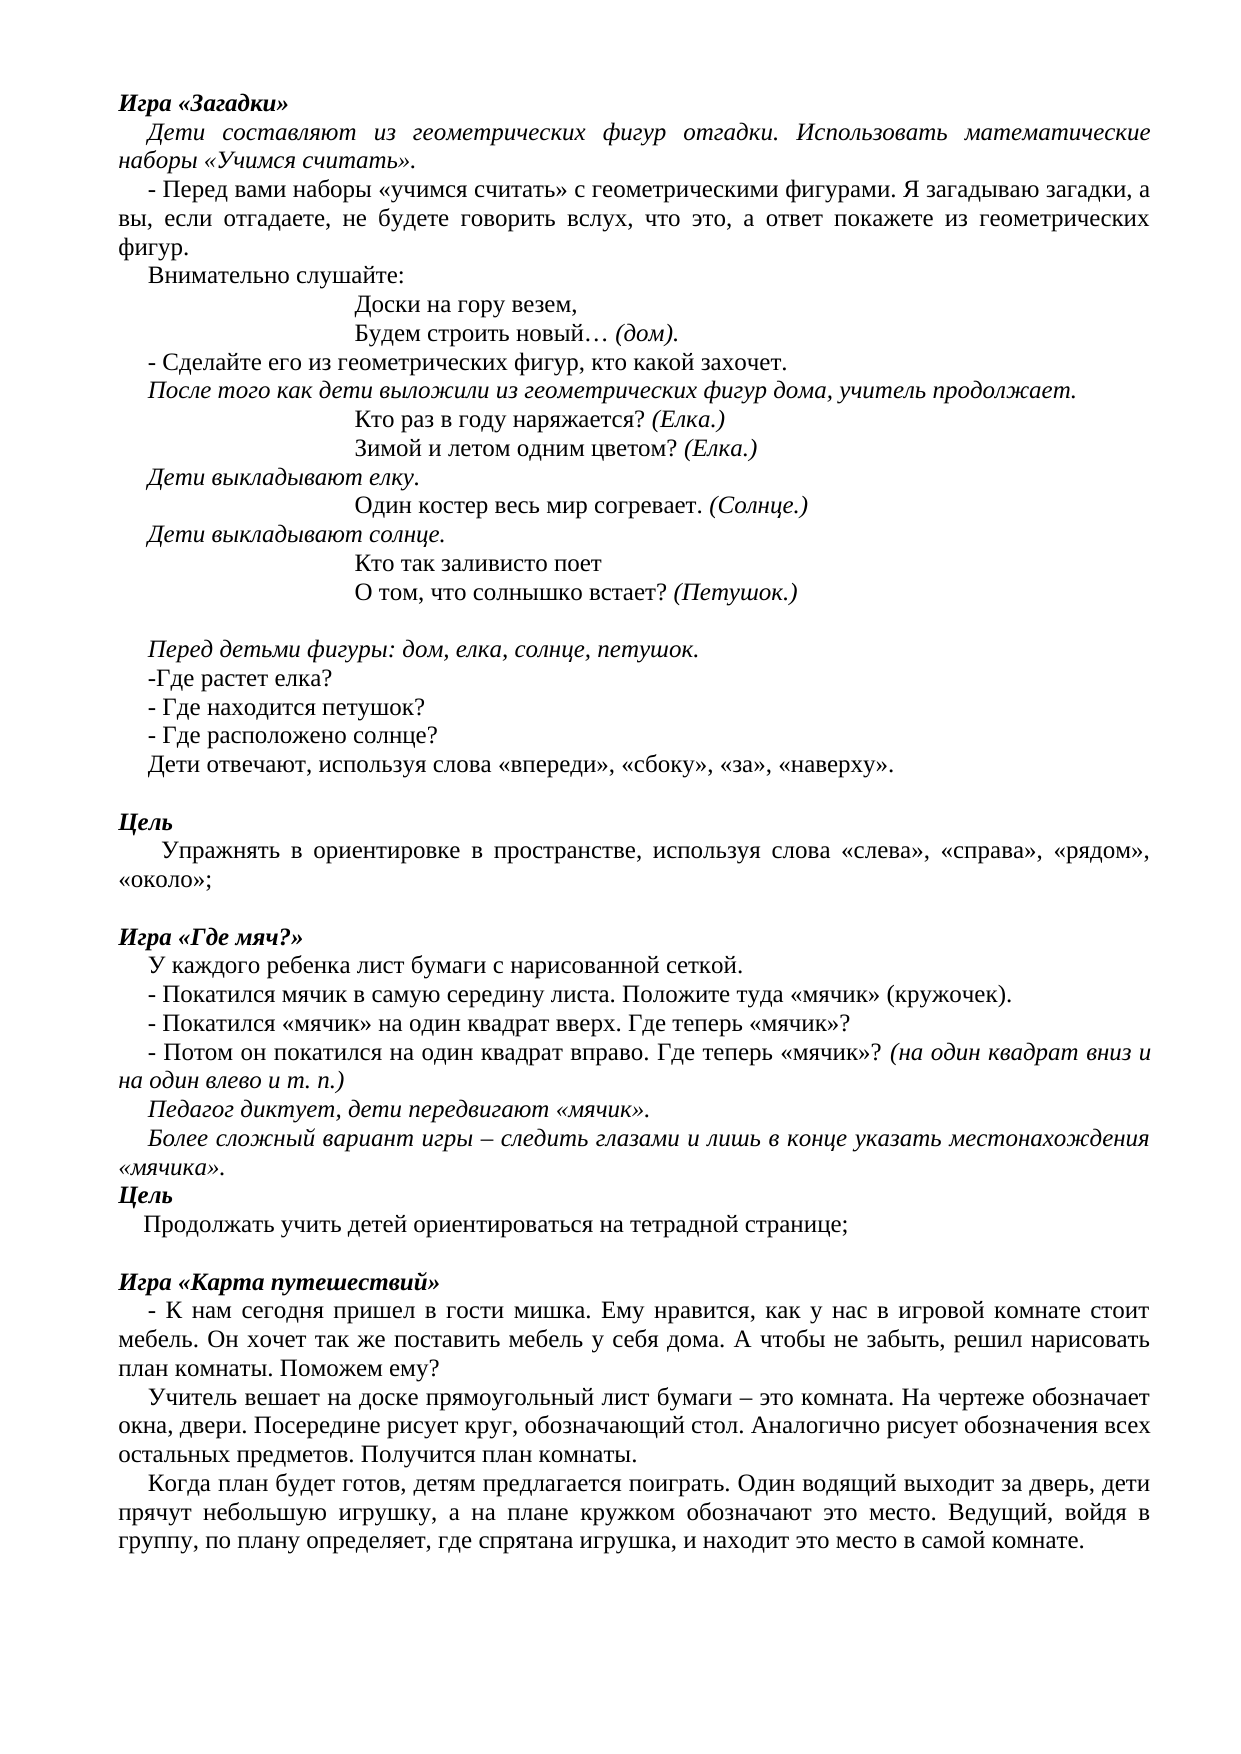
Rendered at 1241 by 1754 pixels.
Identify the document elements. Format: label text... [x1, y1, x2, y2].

text Дети выкладывают елку. [118, 462, 1152, 490]
text Игра «Где мяч?» [118, 922, 1152, 950]
text Перед детьми фигуры: дом, елка, солнце, петушок. [118, 634, 1152, 663]
text Более сложный вариант игры – следить глазами и лишь в конце указать местонахождения «мячика». [118, 1123, 1152, 1180]
text Доски на гору везем, [118, 289, 1152, 318]
text Один костер весь мир согревает. (Солнце.) [118, 490, 1152, 519]
text - Сделайте его из геометрических фигур, кто какой захочет. [118, 347, 1152, 375]
text Упражнять в ориентировке в пространстве, используя слова «слева», «справа», «рядом», «около»; [118, 835, 1152, 893]
text - Покатился «мячик» на один квадрат вверх. Где теперь «мячик»? [118, 1008, 1152, 1037]
text - Покатился мячик в самую середину листа. Положите туда «мячик» (кружочек). [118, 979, 1152, 1008]
text Дети отвечают, используя слова «впереди», «сбоку», «за», «наверху». [118, 749, 1152, 778]
text После того как дети выложили из геометрических фигур дома, учитель продолжает. [118, 375, 1152, 404]
text Дети выкладывают солнце. [118, 519, 1152, 548]
text Игра «Карта путешествий» [118, 1267, 1152, 1295]
text О том, что солнышко встает? (Петушок.) [118, 577, 1152, 605]
text - Где расположено солнце? [118, 720, 1152, 749]
text Будем строить новый… (дом). [118, 318, 1152, 347]
text Дети составляют из геометрических фигур отгадки. Использовать математические наборы «Учимся считать». [118, 117, 1152, 174]
text Цель [118, 807, 1152, 835]
text - Где находится петушок? [118, 692, 1152, 720]
text Внимательно слушайте: [118, 260, 1152, 289]
text - Перед вами наборы «учимся считать» с геометрическими фигурами. Я загадываю загадки, а вы, если отгадаете, не будете говорить вслух, что это, а ответ покажете из геометрических фигур. [118, 174, 1152, 260]
text Учитель вешает на доске прямоугольный лист бумаги – это комната. На чертеже обозначает окна, двери. Посередине рисует круг, обозначающий стол. Аналогично рисует обозначения всех остальных предметов. Получится план комнаты. [118, 1382, 1152, 1468]
text Кто так заливисто поет [118, 548, 1152, 577]
text Игра «Загадки» [118, 88, 1152, 117]
text У каждого ребенка лист бумаги с нарисованной сеткой. [118, 950, 1152, 979]
text -Где растет елка? [118, 663, 1152, 692]
text Продолжать учить детей ориентироваться на тетрадной странице; [118, 1209, 1152, 1238]
text - Потом он покатился на один квадрат вправо. Где теперь «мячик»? (на один квадрат вниз и на один влево и т. п.) [118, 1037, 1152, 1094]
text Зимой и летом одним цветом? (Елка.) [118, 433, 1152, 462]
text Когда план будет готов, детям предлагается поиграть. Один водящий выходит за дверь, дети прячут небольшую игрушку, а на плане кружком обозначают это место. Ведущий, войдя в группу, по плану определяет, где спрятана игрушка, и находит это место в самой комнате. [118, 1468, 1152, 1554]
text Цель [118, 1180, 1152, 1209]
text Педагог диктует, дети передвигают «мячик». [118, 1094, 1152, 1123]
text - К нам сегодня пришел в гости мишка. Ему нравится, как у нас в игровой комнате стоит мебель. Он хочет так же поставить мебель у себя дома. А чтобы не забыть, решил нарисовать план комнаты. Поможем ему? [118, 1295, 1152, 1382]
text Кто раз в году наряжается? (Елка.) [118, 404, 1152, 433]
